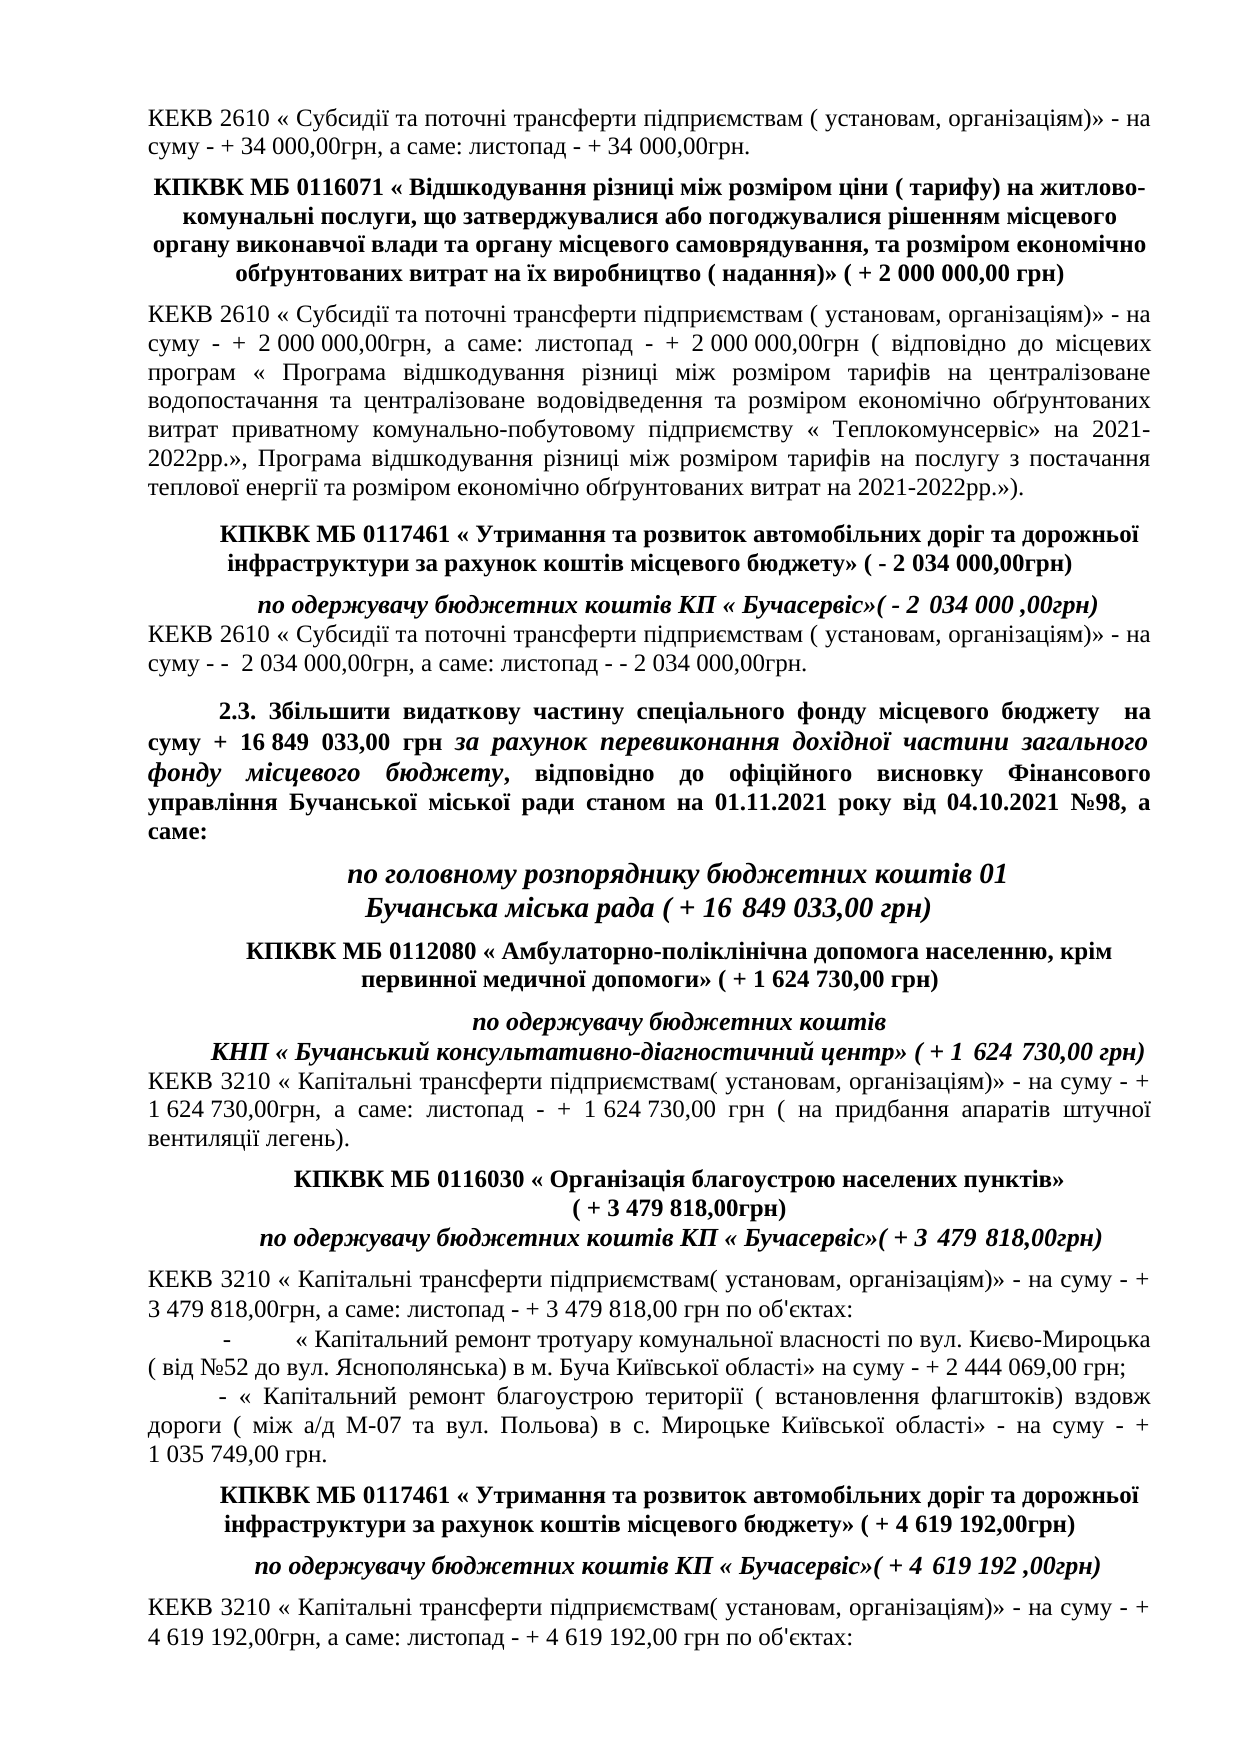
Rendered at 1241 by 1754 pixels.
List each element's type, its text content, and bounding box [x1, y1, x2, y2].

text по одержувачу бюджетних коштів КП « Бучасервіс»( - 2 034 000 ,00грн) [148, 589, 1152, 619]
text КЕКВ 2610 « Субсидії та поточні трансферти підприємствам ( установам, організаціям)» - на суму - - 2 034 000,00грн, а саме: листопад - - 2 034 000,00грн. [148, 619, 1152, 677]
text по головному розпоряднику бюджетних коштів 01 [148, 857, 1152, 890]
text Бучанська міська рада ( + 16 849 033,00 грн) [148, 890, 1152, 924]
text КЕКВ 3210 « Капітальні трансферти підприємствам( установам, організаціям)» - на суму - + 3 479 818,00грн, а саме: листопад - + 3 479 818,00 грн по об'єктах: [148, 1264, 1152, 1324]
text КНП « Бучанський консультативно-діагностичний центр» ( + 1 624 730,00 грн) [148, 1036, 1152, 1066]
text КЕКВ 2610 « Субсидії та поточні трансферти підприємствам ( установам, організаціям)» - на суму - + 2 000 000,00грн, а саме: листопад - + 2 000 000,00грн ( відповідно до місцевих програм « Програма відшкодування різниці між розміром тарифів на централізоване водопостачання та централізоване водовідведення та розміром економічно обґрунтованих витрат приватному комунально-побутовому підприємству « Теплокомунсервіс» на 2021-2022рр.», Програма відшкодування різниці між розміром тарифів на послугу з постачання теплової енергії та розміром економічно обґрунтованих витрат на 2021-2022рр.»). [148, 299, 1152, 500]
text КПКВК МБ 0116030 « Організація благоустрою населених пунктів» [148, 1164, 1152, 1193]
text по одержувачу бюджетних коштів КП « Бучасервіс»( + 4 619 192 ,00грн) [148, 1550, 1152, 1580]
text КПКВК МБ 0112080 « Амбулаторно-поліклінічна допомога населенню, крім первинної медичної допомоги» ( + 1 624 730,00 грн) [148, 936, 1152, 993]
text по одержувачу бюджетних коштів [148, 1006, 1152, 1036]
text - « Капітальний ремонт благоустрою території ( встановлення флагштоків) вздовж дороги ( між а/д М-07 та вул. Польова) в с. Мироцьке Київської області» - на суму - + 1 035 749,00 грн. [148, 1381, 1152, 1467]
text ( + 3 479 818,00грн) [148, 1193, 1152, 1222]
text по одержувачу бюджетних коштів КП « Бучасервіс»( + 3 479 818,00грн) [148, 1222, 1152, 1252]
text КПКВК МБ 0117461 « Утримання та розвиток автомобільних доріг та дорожньої інфраструктури за рахунок коштів місцевого бюджету» ( + 4 619 192,00грн) [148, 1480, 1152, 1537]
text КПКВК МБ 0116071 « Відшкодування різниці між розміром ціни ( тарифу) на житлово-комунальні послуги, що затверджувалися або погоджувалися рішенням місцевого органу виконавчої влади та органу місцевого самоврядування, та розміром економічно обґрунтованих витрат на їх виробництво ( надання)» ( + 2 000 000,00 грн) [148, 172, 1152, 287]
list « Капітальний ремонт тротуару комунальної власності по вул. Києво-Мироцька ( від №52 до вул. Яснополянська) в м. Буча Київської області» на суму - + 2 444 069,00 грн; [148, 1324, 1152, 1381]
text КЕКВ 3210 « Капітальні трансферти підприємствам( установам, організаціям)» - на суму - + 1 624 730,00грн, а саме: листопад - + 1 624 730,00 грн ( на придбання апаратів штучної вентиляції легень). [148, 1066, 1152, 1152]
text 2.3. Збільшити видаткову частину спеціального фонду місцевого бюджету на суму + 16 849 033,00 грн за рахунок перевиконання дохідної частини загального фонду місцевого бюджету, відповідно до офіційного висновку Фінансового управління Бучанської міської ради станом на 01.11.2021 року від 04.10.2021 №98, а саме: [148, 696, 1152, 845]
text КЕКВ 3210 « Капітальні трансферти підприємствам( установам, організаціям)» - на суму - + 4 619 192,00грн, а саме: листопад - + 4 619 192,00 грн по об'єктах: [148, 1592, 1152, 1652]
text КЕКВ 2610 « Субсидії та поточні трансферти підприємствам ( установам, організаціям)» - на суму - + 34 000,00грн, а саме: листопад - + 34 000,00грн. [148, 103, 1152, 160]
text КПКВК МБ 0117461 « Утримання та розвиток автомобільних доріг та дорожньої інфраструктури за рахунок коштів місцевого бюджету» ( - 2 034 000,00грн) [148, 519, 1152, 577]
